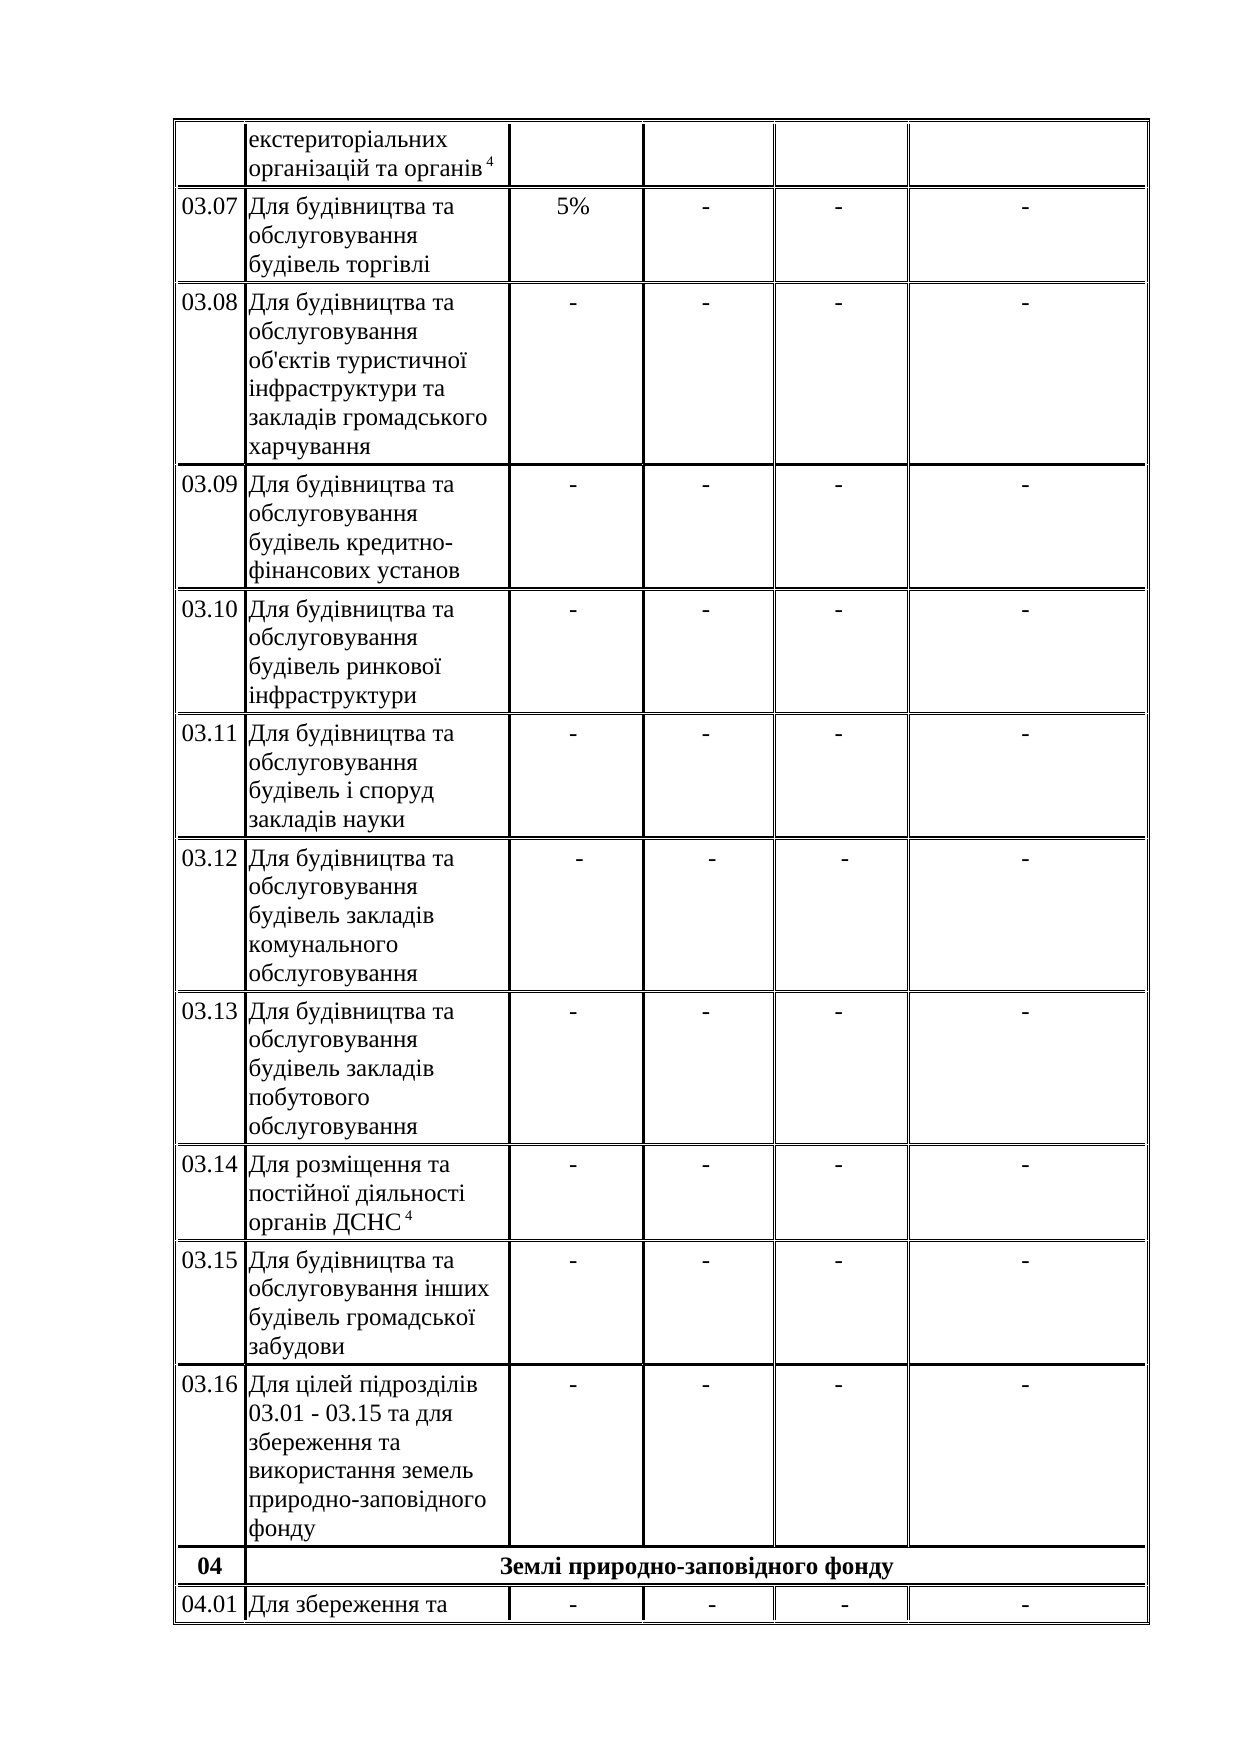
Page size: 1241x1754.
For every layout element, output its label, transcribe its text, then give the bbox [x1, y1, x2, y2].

table_cell - [776, 466, 907, 587]
table_cell Для будівництва та обслуговування будівель закладів побутового обслуговування [247, 993, 508, 1143]
table_cell - [910, 1363, 1148, 1545]
table_cell 5% [511, 189, 642, 281]
table_cell - [909, 1583, 1147, 1621]
table_cell 03.13 [176, 990, 244, 1143]
table_cell - [775, 122, 908, 185]
table_cell - [645, 1242, 773, 1363]
table_cell 03.14 [174, 1143, 245, 1238]
table_cell 03.08 [174, 281, 245, 463]
table_cell - [645, 993, 773, 1143]
table_cell Для будівництва та обслуговування будівель і споруд закладів науки [247, 715, 508, 836]
table_cell Для розміщення та постійної діяльності органів ДСНС 4 [247, 1146, 508, 1238]
table_cell - [511, 466, 642, 587]
table_cell - [776, 284, 907, 463]
table_cell - [645, 715, 773, 836]
table_cell - [776, 1366, 907, 1545]
table_cell - [509, 120, 643, 185]
table_cell - [776, 715, 907, 836]
table_cell - [511, 591, 642, 712]
table_cell - [909, 1143, 1148, 1238]
table_cell - [645, 284, 773, 463]
table_cell - [645, 591, 773, 712]
table_cell - [511, 284, 642, 463]
table_cell - [511, 993, 642, 1143]
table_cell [245, 122, 509, 185]
table_cell - [775, 1587, 908, 1621]
table_cell - [643, 122, 774, 185]
table_cell 03.10 [176, 587, 244, 712]
table_cell - [511, 1366, 642, 1545]
table_cell Для будівництва та обслуговування будівель кредитно-фінансових установ [247, 466, 508, 587]
table_cell - [909, 281, 1148, 463]
table_cell - [509, 1587, 643, 1621]
table_cell Для будівництва та обслуговування будівель торгівлі [247, 189, 508, 281]
table_cell - [511, 840, 642, 989]
table_cell Для будівництва та обслуговування інших будівель громадської забудови [247, 1242, 508, 1363]
table_cell 04.01 [176, 1583, 245, 1621]
table_cell Для будівництва та обслуговування об'єктів туристичної інфраструктури та закладів громадського харчування [247, 284, 508, 463]
table_cell 03.06 [176, 120, 245, 185]
table_cell 03.15 [176, 1239, 244, 1363]
table_cell - [909, 712, 1148, 836]
table_cell 03.07 [176, 185, 244, 281]
table_cell Для будівництва та обслуговування будівель закладів комунального обслуговування [247, 840, 508, 989]
table_cell - [910, 1239, 1147, 1363]
table_cell 03.16 [174, 1363, 244, 1545]
table_cell - [511, 1242, 642, 1363]
table_cell Землі природно-заповідного фонду [247, 1545, 1147, 1583]
table_cell - [645, 1146, 773, 1238]
table_cell - [776, 840, 907, 989]
table_cell - [645, 466, 773, 587]
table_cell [245, 1587, 509, 1621]
table_cell - [776, 189, 907, 281]
table_cell - [645, 189, 773, 281]
table_cell 03.09 [174, 463, 244, 587]
table_cell - [910, 463, 1148, 587]
table_cell - [909, 122, 1147, 185]
table_cell - [776, 1146, 907, 1238]
table_cell - [645, 1366, 773, 1545]
table_cell - [910, 185, 1147, 281]
table_cell - [910, 587, 1147, 712]
table_cell - [776, 993, 907, 1143]
table_cell - [511, 715, 642, 836]
table_cell 04 [176, 1545, 244, 1583]
table_cell - [910, 836, 1147, 989]
table_cell 03.12 [176, 836, 244, 989]
table_cell - [776, 591, 907, 712]
table_cell - [910, 990, 1147, 1143]
table_cell Для будівництва та обслуговування будівель ринкової інфраструктури [247, 591, 508, 712]
table_cell - [776, 1242, 907, 1363]
table_cell - [645, 840, 773, 989]
table_cell Для цілей підрозділів 03.01 - 03.15 та для збереження та використання земель природно-заповідного фонду [247, 1366, 508, 1545]
table_cell - [511, 1146, 642, 1238]
table_cell - [643, 1587, 774, 1621]
table_cell 03.11 [174, 712, 245, 836]
